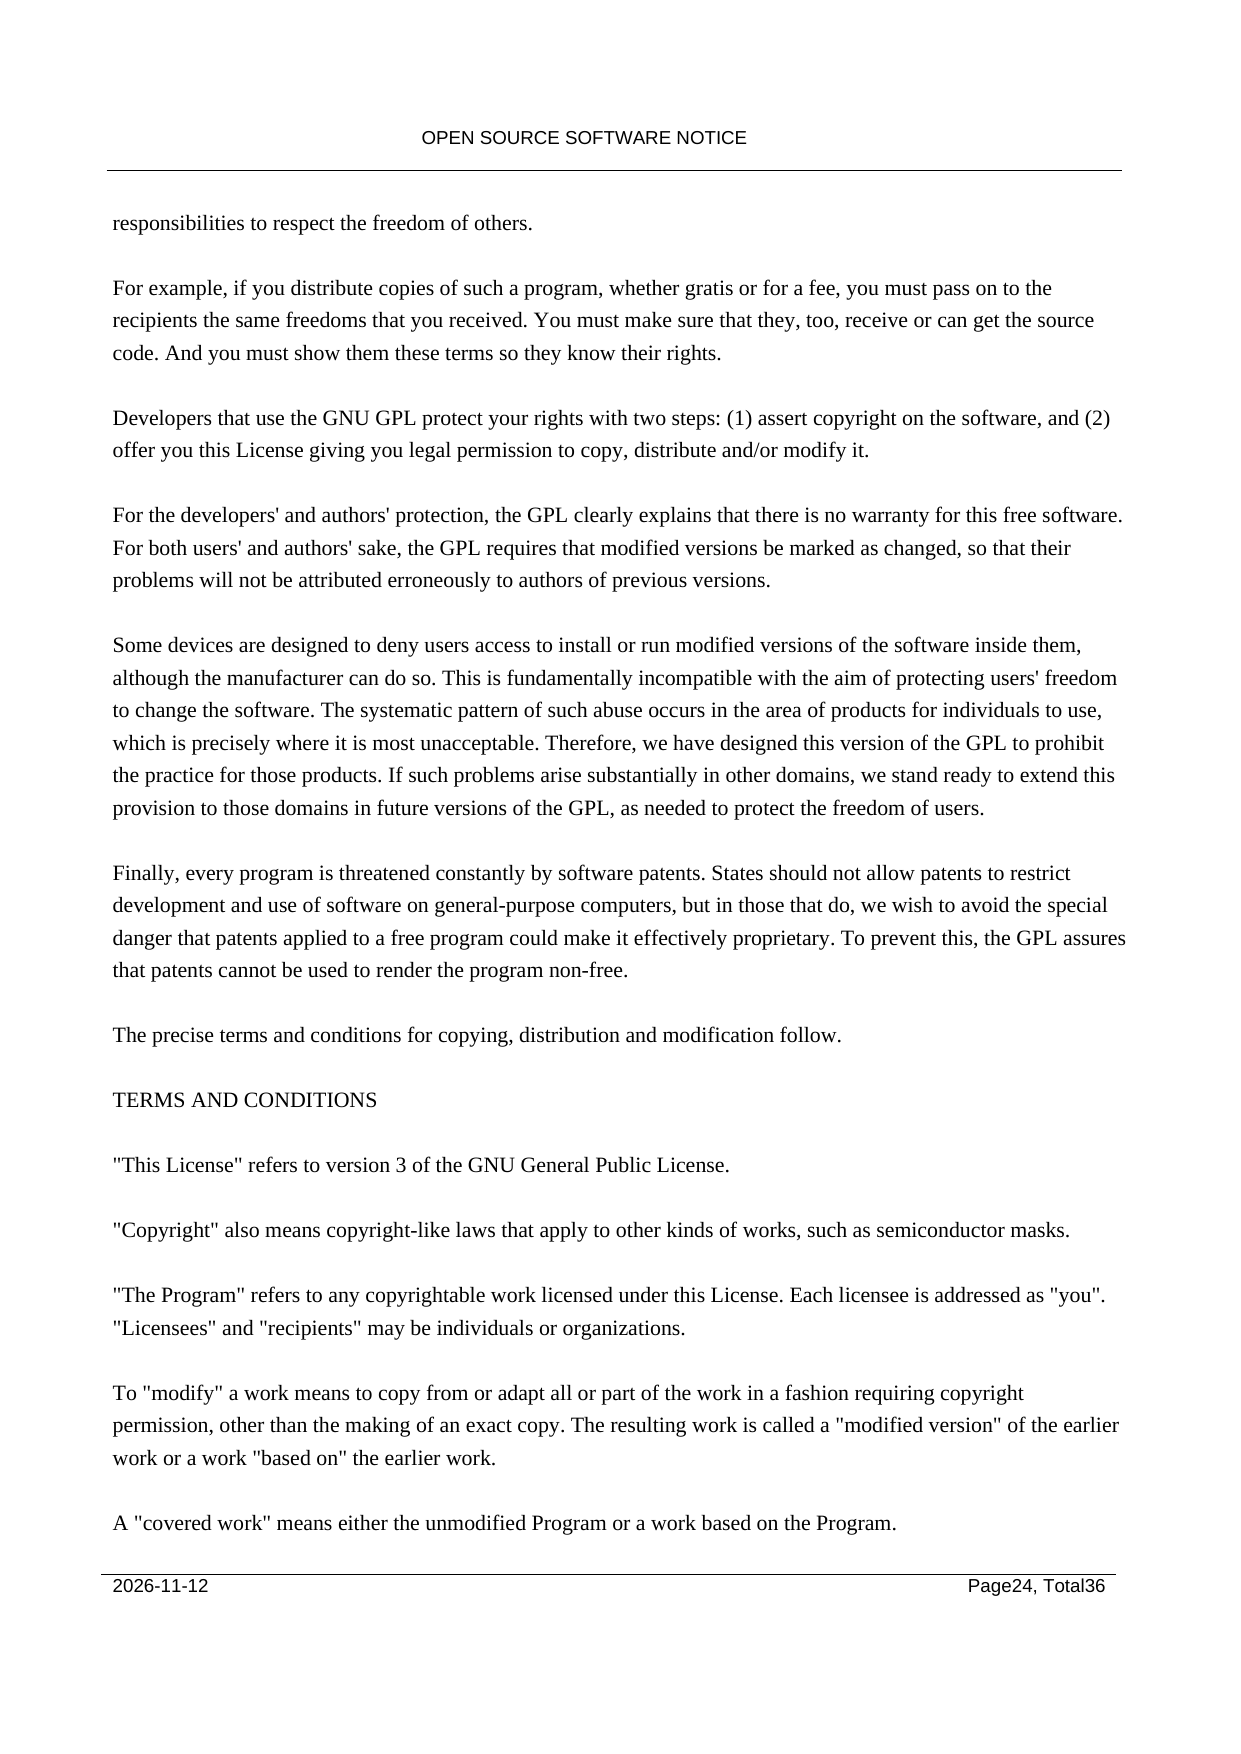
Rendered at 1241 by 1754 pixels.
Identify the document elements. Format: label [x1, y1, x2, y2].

text [112, 206, 1128, 1539]
